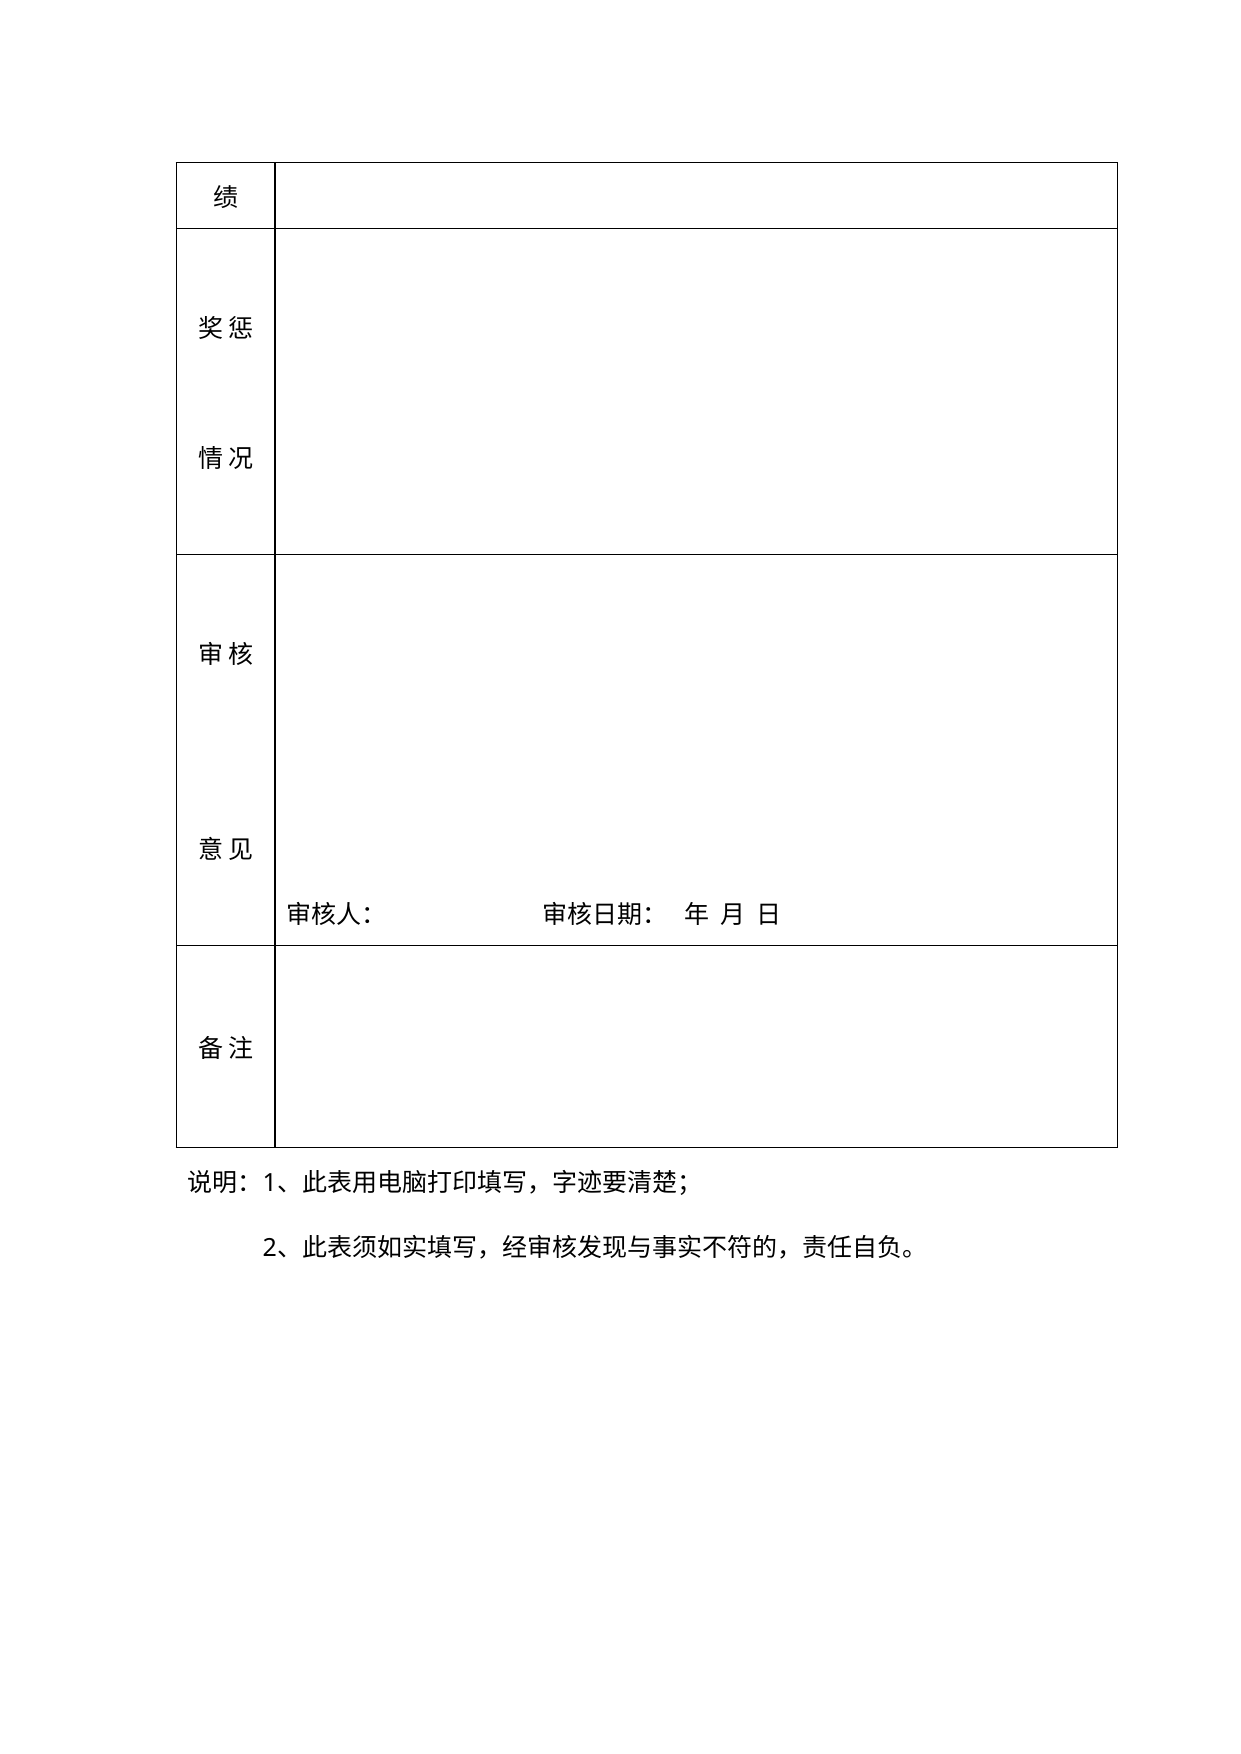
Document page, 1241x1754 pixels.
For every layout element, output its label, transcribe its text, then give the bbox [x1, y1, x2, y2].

table_cell [276, 229, 1117, 554]
table_cell [276, 163, 1117, 228]
text 说明：1、此表用电脑打印填写，字迹要清楚； [187, 1148, 1053, 1213]
table_cell 审核人： 审核日期： 年 月 日 [276, 555, 1117, 945]
table_cell 备 注 [177, 946, 274, 1147]
text 2、此表须如实填写，经审核发现与事实不符的，责任自负。 [187, 1213, 1053, 1278]
table_cell 有 何特 长及 突出 业绩 [177, 163, 274, 228]
table_cell 审 核 意 见 [177, 555, 274, 945]
table_cell 奖 惩 情 况 [177, 229, 274, 554]
table_cell [276, 946, 1117, 1147]
